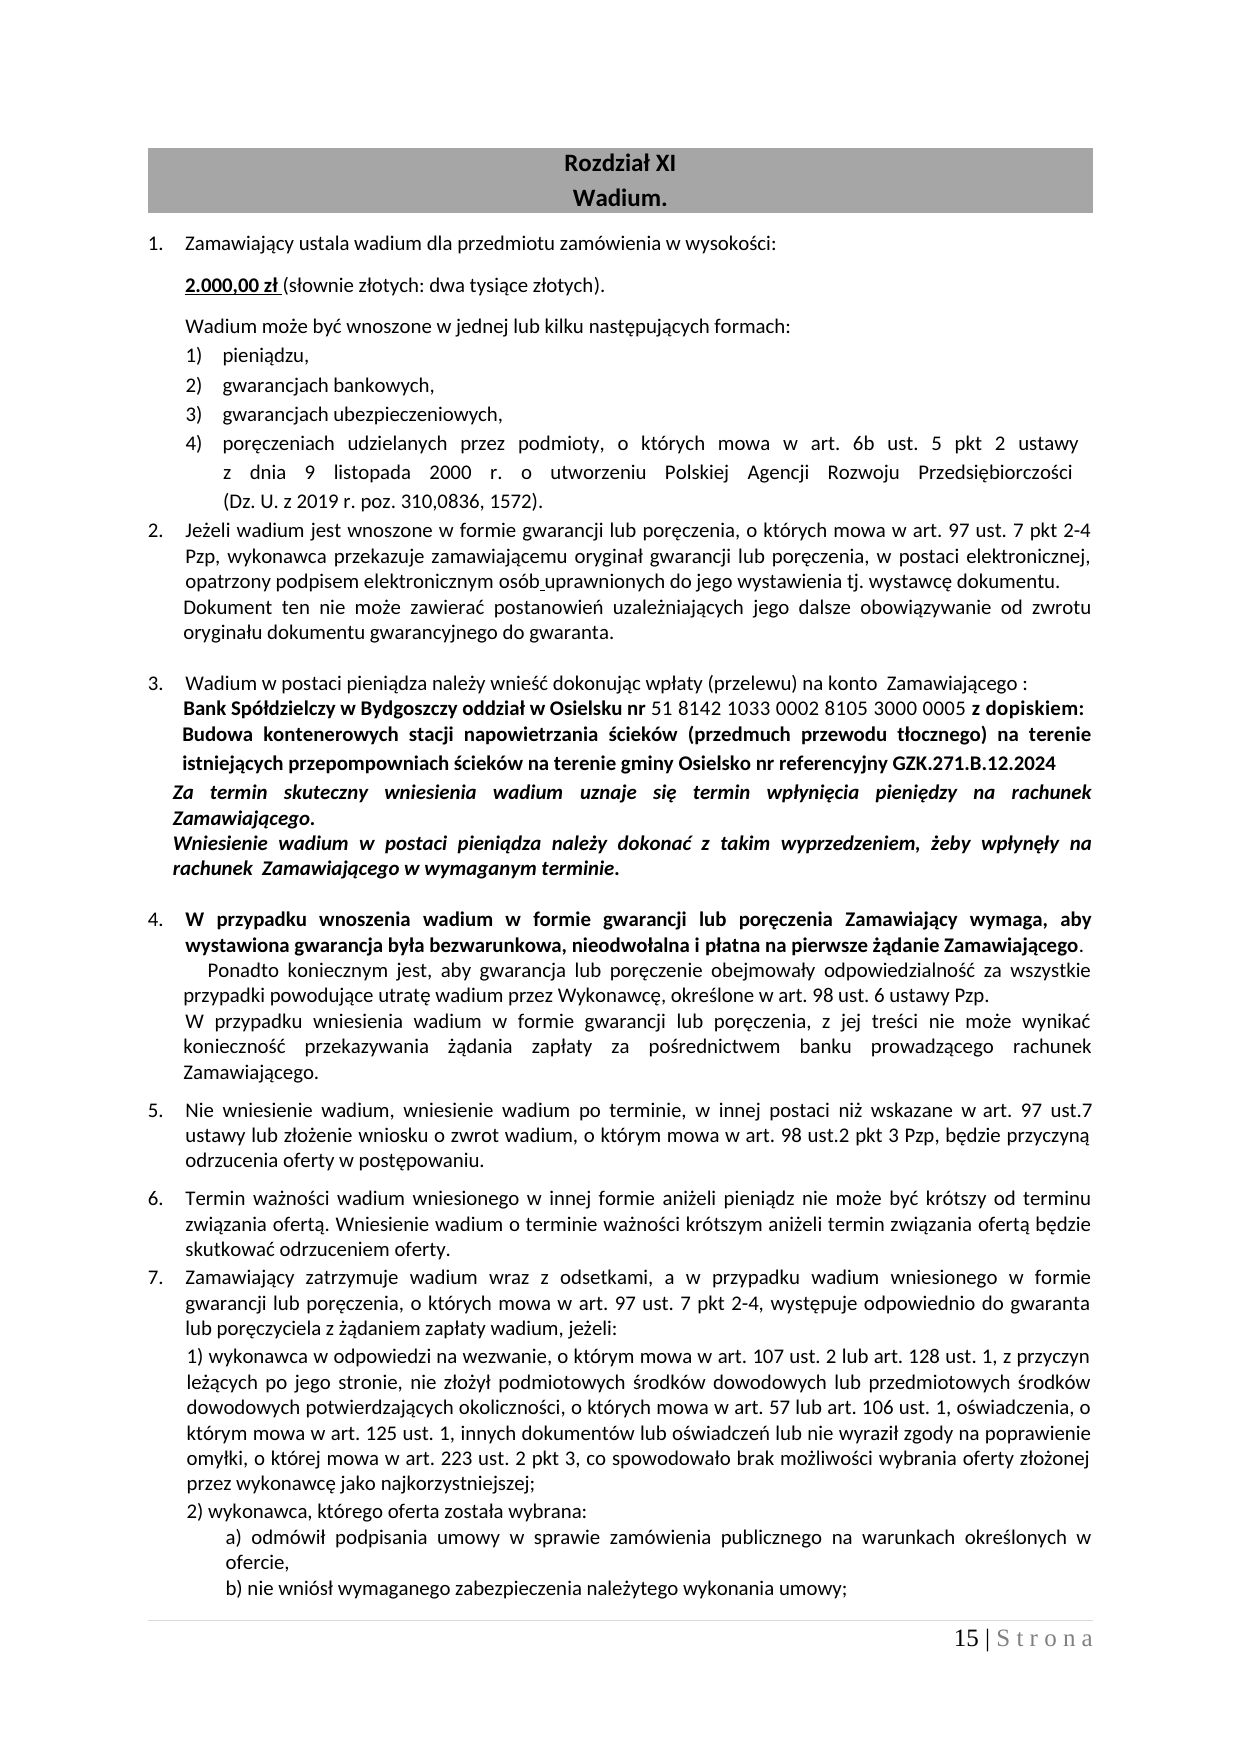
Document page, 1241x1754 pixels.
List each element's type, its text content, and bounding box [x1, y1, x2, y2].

text 2.000,00 zł (słownie złotych: dwa tysiące złotych). [185, 272, 1093, 297]
text b) nie wniósł wymaganego zabezpieczenia należytego wykonania umowy; [225, 1575, 1093, 1600]
text Bank Spółdzielczy w Bydgoszczy oddział w Osielsku nr 51 8142 1033 0002 8105 3000 0005 z dopiskiem: [148, 696, 1093, 721]
list Zamawiający zatrzymuje wadium wraz z odsetkami, a w przypadku wadium wniesionego w formie gwarancji lub poręczenia, o których mowa w art. 97 ust. 7 pkt 2-4, występuje odpowiednio do gwaranta lub poręczyciela z żądaniem zapłaty wadium, jeżeli: [148, 1264, 1093, 1341]
list gwarancjach bankowych, [185, 372, 1093, 397]
list Jeżeli wadium jest wnoszone w formie gwarancji lub poręczenia, o których mowa w art. 97 ust. 7 pkt 2-4 Pzp, wykonawca przekazuje zamawiającemu oryginał gwarancji lub poręczenia, w postaci elektronicznej, opatrzony podpisem elektronicznym osób uprawnionych do jego wystawienia tj. wystawcę dokumentu. [148, 518, 1093, 594]
text Wadium. [148, 183, 1093, 213]
text Dokument ten nie może zawierać postanowień uzależniających jego dalsze obowiązywanie od zwrotu oryginału dokumentu gwarancyjnego do gwaranta. [183, 594, 1093, 645]
list pieniądzu, [185, 343, 1093, 368]
text Budowa kontenerowych stacji napowietrzania ścieków (przedmuch przewodu tłocznego) na terenie istniejących przepompowniach ścieków na terenie gminy Osielsko nr referencyjny GZK.271.B.12.2024 [182, 721, 1093, 776]
text Za termin skuteczny wniesienia wadium uznaje się termin wpłynięcia pieniędzy na rachunek Zamawiającego. [173, 779, 1093, 830]
list poręczeniach udzielanych przez podmioty, o których mowa w art. 6b ust. 5 pkt 2 ustawy z dnia 9 listopada 2000 r. o utworzeniu Polskiej Agencji Rozwoju Przedsiębiorczości (Dz. U. z 2019 r. poz. 310,0836, 1572). [185, 430, 1093, 514]
text W przypadku wniesienia wadium w formie gwarancji lub poręczenia, z jej treści nie może wynikać konieczność przekazywania żądania zapłaty za pośrednictwem banku prowadzącego rachunek Zamawiającego. [183, 1008, 1093, 1084]
list Nie wniesienie wadium, wniesienie wadium po terminie, w innej postaci niż wskazane w art. 97 ust.7 ustawy lub złożenie wniosku o zwrot wadium, o którym mowa w art. 98 ust.2 pkt 3 Pzp, będzie przyczyną odrzucenia oferty w postępowaniu. [148, 1097, 1093, 1173]
text 1) wykonawca w odpowiedzi na wezwanie, o którym mowa w art. 107 ust. 2 lub art. 128 ust. 1, z przyczyn leżących po jego stronie, nie złożył podmiotowych środków dowodowych lub przedmiotowych środków dowodowych potwierdzających okoliczności, o których mowa w art. 57 lub art. 106 ust. 1, oświadczenia, o którym mowa w art. 125 ust. 1, innych dokumentów lub oświadczeń lub nie wyraził zgody na poprawienie omyłki, o której mowa w art. 223 ust. 2 pkt 3, co spowodowało brak możliwości wybrania oferty złożonej przez wykonawcę jako najkorzystniejszej; [186, 1343, 1093, 1496]
text a) odmówił podpisania umowy w sprawie zamówienia publicznego na warunkach określonych w ofercie, [225, 1524, 1093, 1575]
text Wniesienie wadium w postaci pieniądza należy dokonać z takim wyprzedzeniem, żeby wpłynęły na rachunek Zamawiającego w wymaganym terminie. [173, 830, 1093, 881]
text 2) wykonawca, którego oferta została wybrana: [186, 1499, 1093, 1524]
list Termin ważności wadium wniesionego w innej formie aniżeli pieniądz nie może być krótszy od terminu związania ofertą. Wniesienie wadium o terminie ważności krótszym aniżeli termin związania ofertą będzie skutkować odrzuceniem oferty. [148, 1186, 1093, 1262]
text Ponadto koniecznym jest, aby gwarancja lub poręczenie obejmowały odpowiedzialność za wszystkie przypadki powodujące utratę wadium przez Wykonawcę, określone w art. 98 ust. 6 ustawy Pzp. [148, 957, 1093, 1008]
text Wadium może być wnoszone w jednej lub kilku następujących formach: [148, 313, 1093, 339]
text Rozdział XI [148, 148, 1093, 178]
list Wadium w postaci pieniądza należy wnieść dokonując wpłaty (przelewu) na konto Zamawiającego : [148, 670, 1093, 696]
list Zamawiający ustala wadium dla przedmiotu zamówienia w wysokości: [148, 230, 1093, 256]
list gwarancjach ubezpieczeniowych, [185, 401, 1093, 426]
list W przypadku wnoszenia wadium w formie gwarancji lub poręczenia Zamawiający wymaga, aby wystawiona gwarancja była bezwarunkowa, nieodwołalna i płatna na pierwsze żądanie Zamawiającego. [148, 906, 1093, 957]
